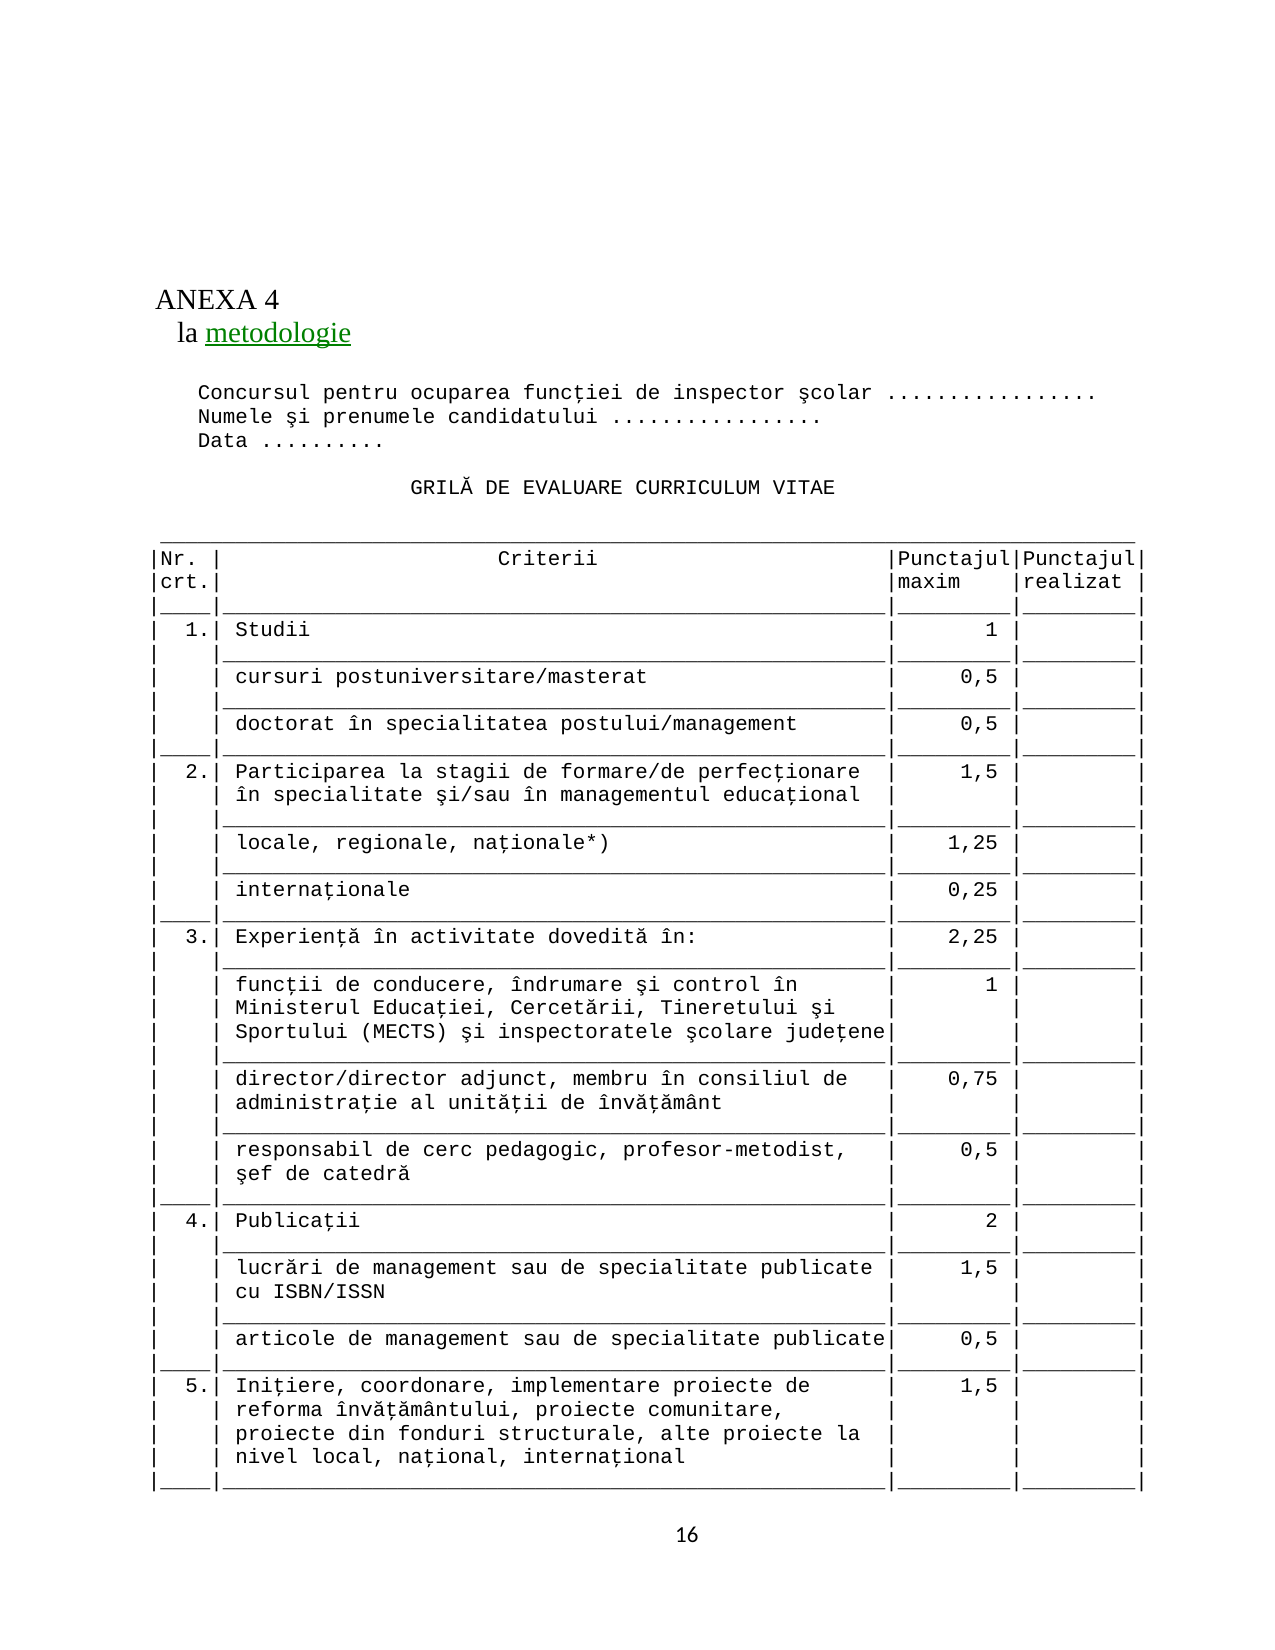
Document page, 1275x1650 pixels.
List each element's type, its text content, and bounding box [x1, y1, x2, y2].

text |____|_____________________________________________________|_________|_________| [148, 595, 1226, 619]
text | 4.| Publicaţii | 2 | | [148, 1210, 1226, 1234]
text | | Sportului (MECTS) şi inspectoratele şcolare judeţene| | | [148, 1021, 1226, 1044]
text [148, 1470, 1226, 1494]
text | | Ministerul Educaţiei, Cercetării, Tineretului şi | | | [148, 997, 1226, 1021]
text |Nr. | Criterii |Punctajul|Punctajul| [148, 548, 1226, 572]
text | |_____________________________________________________|_________|_________| [148, 1115, 1226, 1139]
text | | responsabil de cerc pedagogic, profesor-metodist, | 0,5 | | [148, 1139, 1226, 1163]
text | |_____________________________________________________|_________|_________| [148, 690, 1226, 713]
text | | cu ISBN/ISSN | | | [148, 1281, 1226, 1304]
text | | lucrări de management sau de specialitate publicate | 1,5 | | [148, 1257, 1226, 1281]
text |____|_____________________________________________________|_________|_________| [148, 1352, 1226, 1376]
text Numele şi prenumele candidatului ................. [148, 406, 1226, 430]
text | | nivel local, naţional, internaţional | | | [148, 1446, 1226, 1470]
text | | articole de management sau de specialitate publicate| 0,5 | | [148, 1328, 1226, 1352]
text | | doctorat în specialitatea postului/management | 0,5 | | [148, 713, 1226, 737]
text | | în specialitate şi/sau în managementul educaţional | | | [148, 784, 1226, 808]
text | |_____________________________________________________|_________|_________| [148, 855, 1226, 879]
text | | proiecte din fonduri structurale, alte proiecte la | | | [148, 1423, 1226, 1446]
text | |_____________________________________________________|_________|_________| [148, 1304, 1226, 1328]
text | 3.| Experienţă în activitate dovedită în: | 2,25 | | [148, 926, 1226, 950]
text | |_____________________________________________________|_________|_________| [148, 950, 1226, 973]
text | |_____________________________________________________|_________|_________| [148, 1234, 1226, 1257]
text | | internaţionale | 0,25 | | [148, 879, 1226, 903]
text | |_____________________________________________________|_________|_________| [148, 1044, 1226, 1068]
text | | şef de catedră | | | [148, 1163, 1226, 1186]
text Data .......... [148, 430, 1226, 453]
text la metodologie [148, 315, 1226, 349]
text |crt.| |maxim |realizat | [148, 572, 1226, 595]
text | 5.| Iniţiere, coordonare, implementare proiecte de | 1,5 | | [148, 1376, 1226, 1399]
text | | cursuri postuniversitare/masterat | 0,5 | | [148, 666, 1226, 690]
text | | director/director adjunct, membru în consiliul de | 0,75 | | [148, 1068, 1226, 1092]
text ANEXA 4 [148, 282, 1226, 315]
text | 1.| Studii | 1 | | [148, 619, 1226, 642]
text |____|_____________________________________________________|_________|_________| [148, 903, 1226, 926]
text ______________________________________________________________________________ [148, 524, 1226, 548]
text |____|_____________________________________________________|_________|_________| [148, 737, 1226, 761]
text | | administraţie al unităţii de învăţământ | | | [148, 1092, 1226, 1115]
text | 2.| Participarea la stagii de formare/de perfecţionare | 1,5 | | [148, 761, 1226, 784]
text | | locale, regionale, naţionale*) | 1,25 | | [148, 832, 1226, 855]
text | |_____________________________________________________|_________|_________| [148, 642, 1226, 666]
text | |_____________________________________________________|_________|_________| [148, 808, 1226, 832]
text | | reforma învăţământului, proiecte comunitare, | | | [148, 1399, 1226, 1423]
text |____|_____________________________________________________|_________|_________| [148, 1186, 1226, 1210]
text Concursul pentru ocuparea funcţiei de inspector şcolar ................. [148, 382, 1226, 406]
text | | funcţii de conducere, îndrumare şi control în | 1 | | [148, 973, 1226, 997]
text GRILĂ DE EVALUARE CURRICULUM VITAE [148, 477, 1226, 501]
